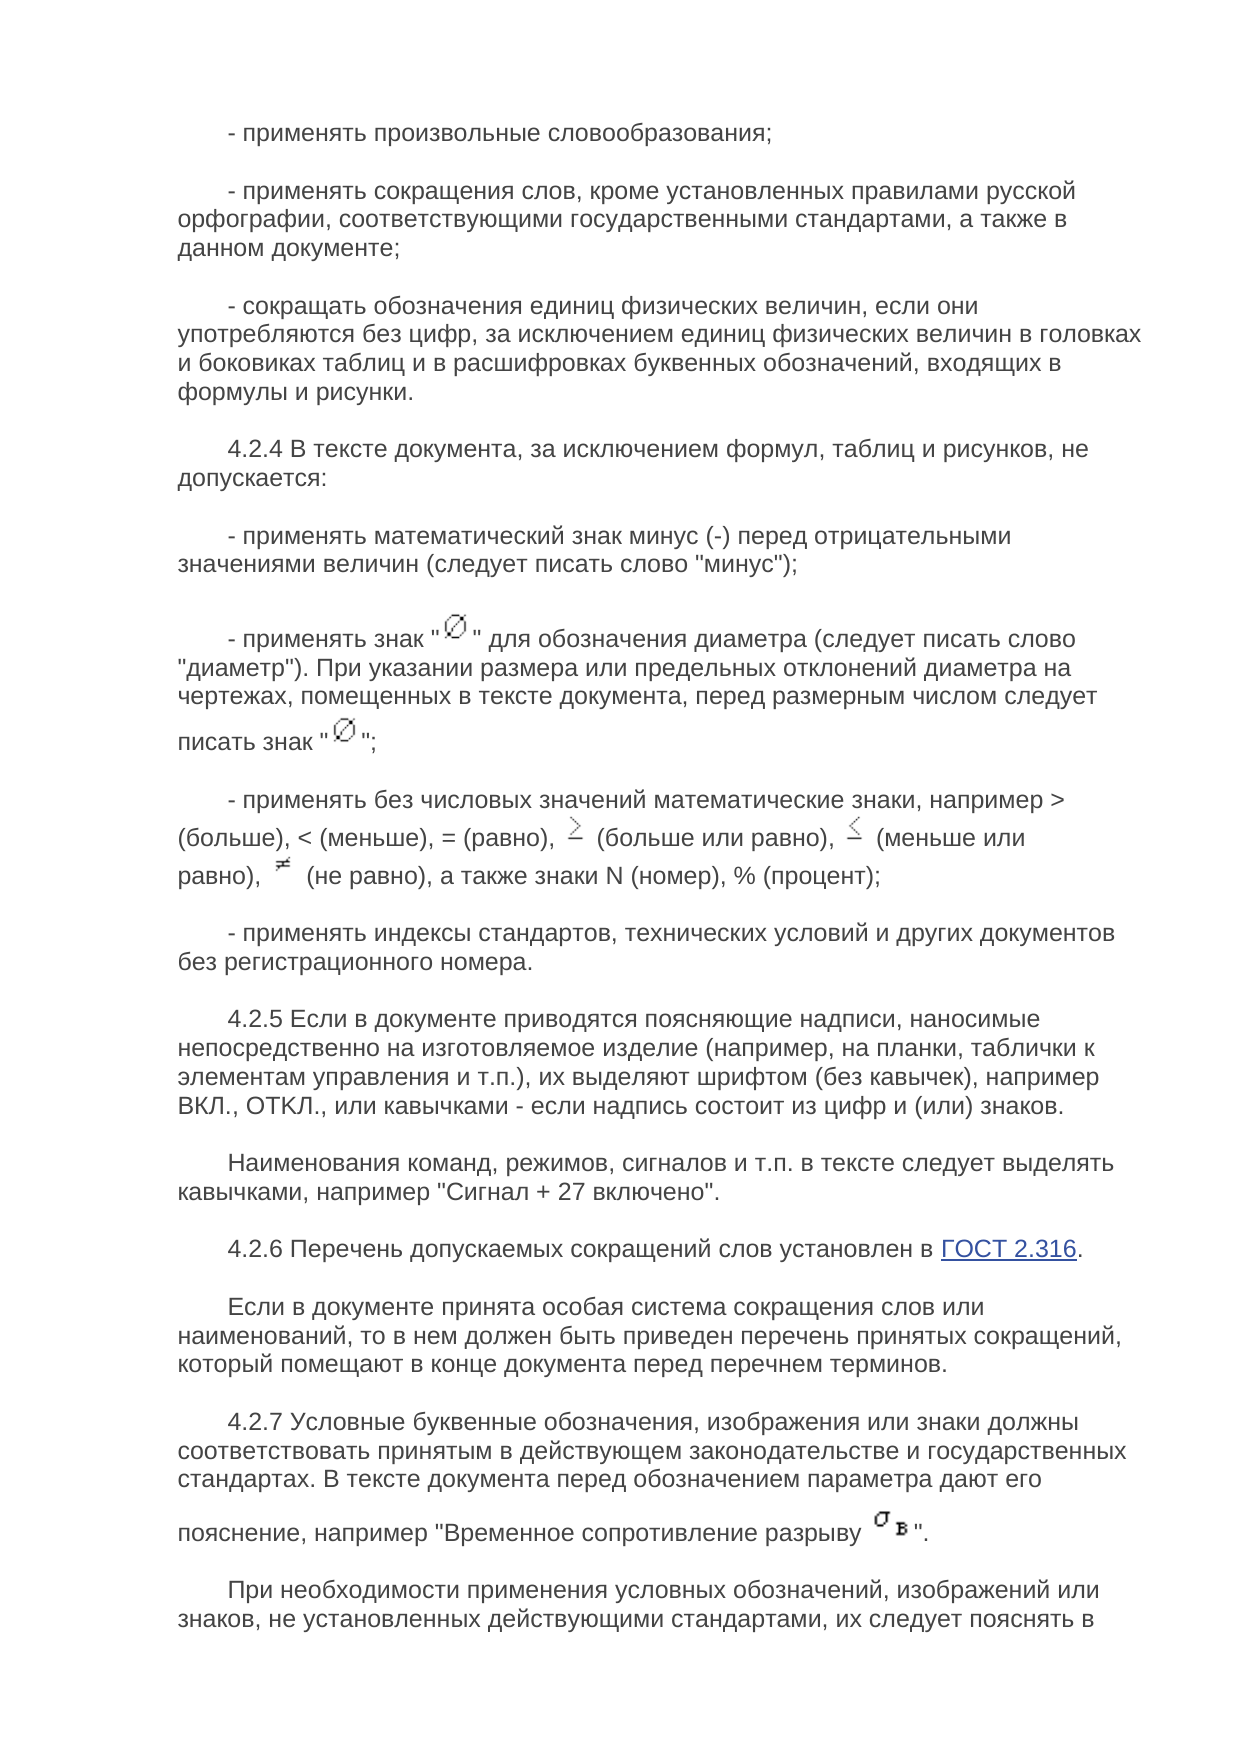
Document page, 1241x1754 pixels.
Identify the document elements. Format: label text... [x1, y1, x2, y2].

text 4.2.4 В тексте документа, за исключением формул, таблиц и рисунков, не допускается: [177, 434, 1152, 521]
text - сокращать обозначения единиц физических величин, если они употребляются без цифр, за исключением единиц физических величин в головках и боковиках таблиц и в расшифровках буквенных обозначений, входящих в формулы и рисунки. [177, 291, 1152, 434]
text - применять сокращения слов, кроме установленных правилами русской орфографии, соответствующими государственными стандартами, а также в данном документе; [177, 176, 1152, 291]
picture [562, 813, 590, 846]
text - применять знак "" для обозначения диаметра (следует писать слово "диаметр"). При указании размера или предельных отклонений диаметра на чертежах, помещенных в тексте документа, перед размерным числом следует писать знак ""; [177, 607, 1152, 784]
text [177, 1575, 1152, 1633]
picture [439, 606, 473, 648]
text - применять математический знак минус (-) перед отрицательными значениями величин (следует писать слово "минус"); [177, 521, 1152, 607]
text 4.2.7 Условные буквенные обозначения, изображения или знаки должны соответствовать принятым в действующем законодательстве и государственных стандартах. В тексте документа перед обозначением параметра дают его пояснение, например "Временное сопротивление разрыву ". [177, 1407, 1152, 1575]
text - применять без числовых значений математические знаки, например > (больше), < (меньше), = (равно), (больше или равно), (меньше или равно), (не равно), а также знаки N (номер), % (процент); [177, 784, 1152, 918]
text Если в документе принята особая система сокращения слов или наименований, то в нем должен быть приведен перечень принятых сокращений, который помещают в конце документа перед перечнем терминов. [177, 1292, 1152, 1407]
text - применять произвольные словообразования; [177, 118, 1152, 176]
picture [328, 710, 362, 751]
text - применять индексы стандартов, технических условий и других документов без регистрационного номера. [177, 918, 1152, 1004]
text 4.2.6 Перечень допускаемых сокращений слов установлен в ГОСТ 2.316. [177, 1234, 1152, 1292]
picture [842, 813, 869, 846]
picture [268, 851, 299, 884]
text Наименования команд, режимов, сигналов и т.п. в тексте следует выделять кавычками, например "Сигнал + 27 включено". [177, 1148, 1152, 1234]
text 4.2.5 Если в документе приводятся поясняющие надписи, наносимые непосредственно на изготовляемое изделие (например, на планки, таблички к элементам управления и т.п.), их выделяют шрифтом (без кавычек), например ВКЛ., OTKЛ., или кавычками - если надпись состоит из цифр и (или) знаков. [177, 1004, 1152, 1148]
picture [869, 1493, 914, 1542]
